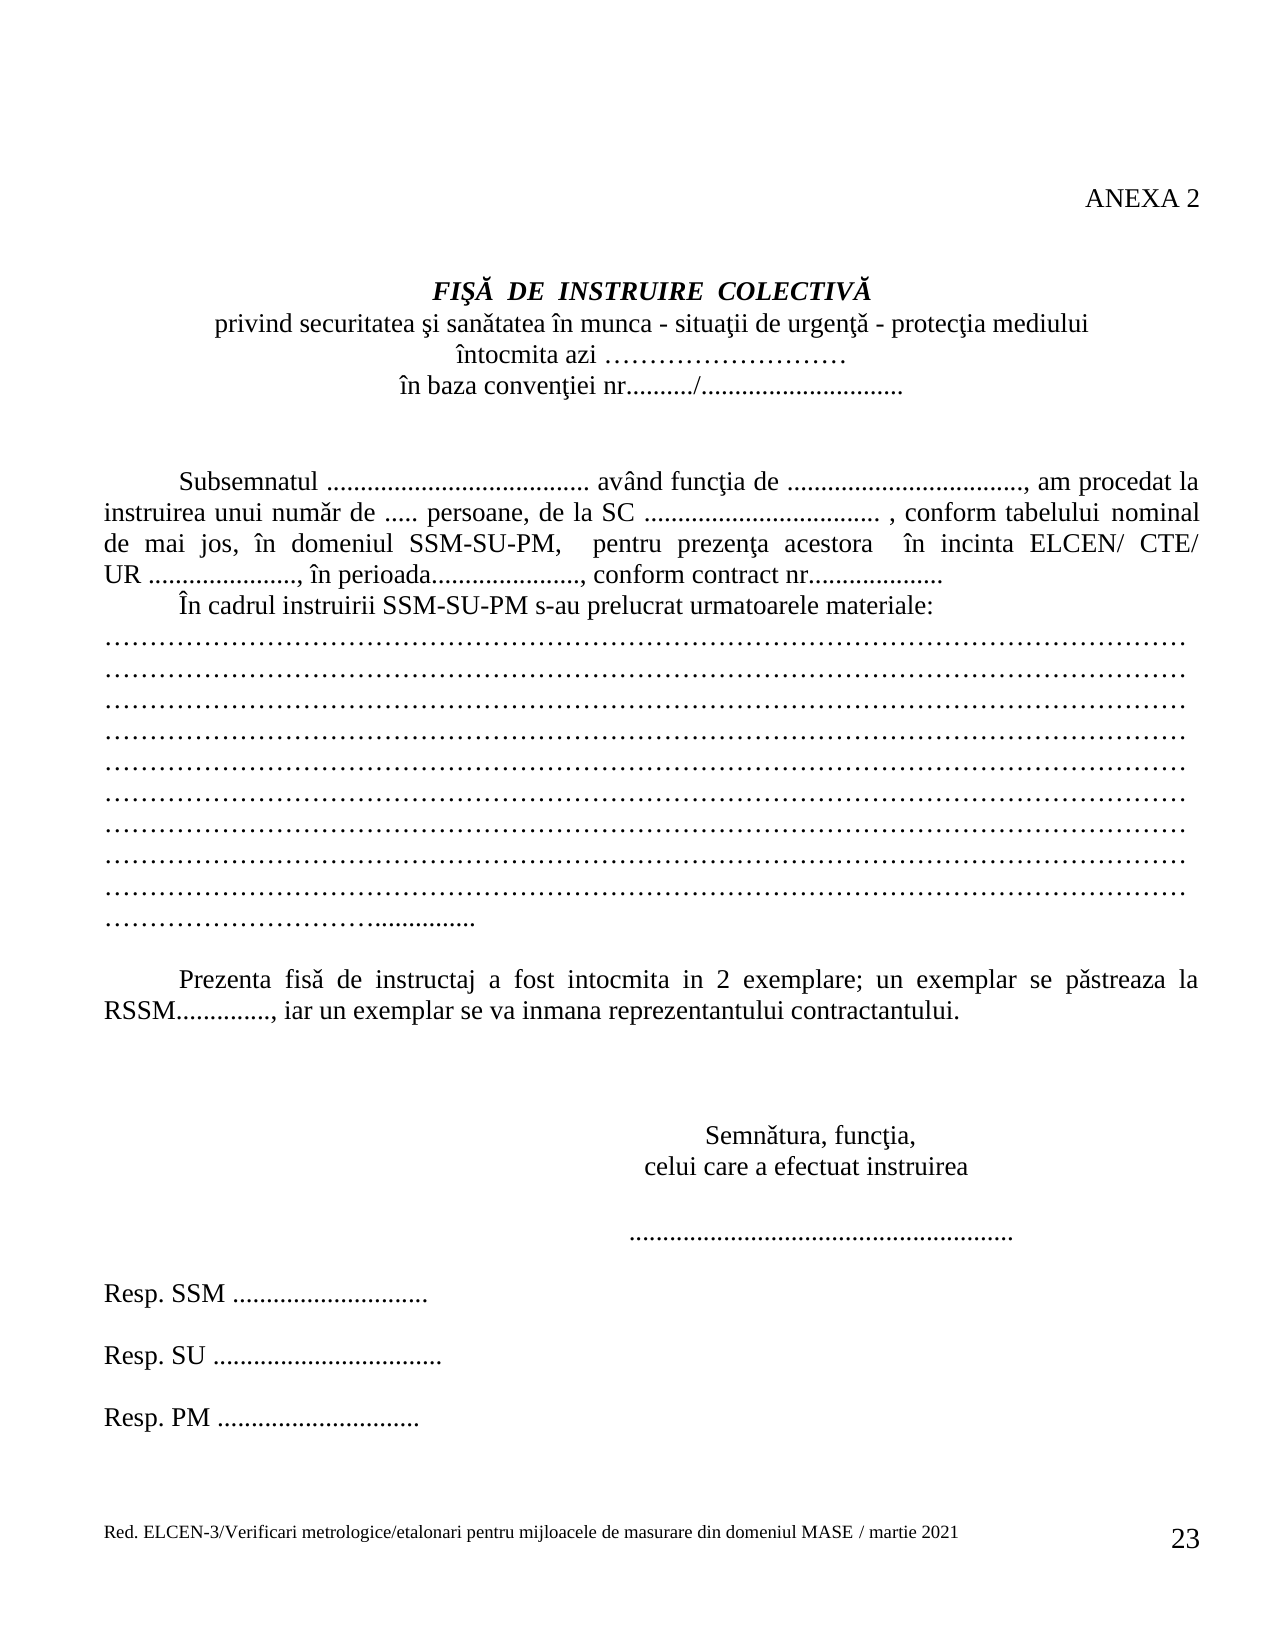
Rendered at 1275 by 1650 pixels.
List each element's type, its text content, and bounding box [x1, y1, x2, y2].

text ......................................................... [628, 1181, 1200, 1246]
text Resp. SSM ............................. [103, 1277, 1200, 1308]
text Resp. PM .............................. [103, 1402, 1200, 1433]
text celui care a efectuat instruirea [103, 1150, 1200, 1181]
text …………………………………………………………………………………………………………………………………………………………………………………………………………………………………………………………………………………………………………………………………………………………………………………………………………………………………………………………………………………………………………………………………………………………………………………………………………………………………………………………………………………………………………………………………………………………………………………………………………………………………………………………………………………………………………………………………………………………………………………………………………………………............... [103, 621, 1200, 932]
text Semnǎtura, funcţia, [103, 1119, 1200, 1150]
text Prezenta fisǎ de instructaj a fost intocmita in 2 exemplare; un exemplar se pǎstreaza la RSSM.............., iar un exemplar se va inmana reprezentantului contractantului. [103, 963, 1200, 1025]
text Resp. SU .................................. [103, 1339, 1200, 1370]
text ANEXA 2 [103, 182, 1200, 213]
text întocmita azi ……………………… [103, 338, 1200, 369]
text privind securitatea şi sanǎtatea în munca - situaţii de urgenţǎ - protecţia mediului [103, 307, 1200, 338]
text În cadrul instruirii SSM-SU-PM s-au prelucrat urmatoarele materiale: [103, 589, 1200, 621]
text FIŞĂ DE INSTRUIRE COLECTIVĂ [103, 276, 1200, 307]
text Subsemnatul ....................................... având funcţia de ..................................., am procedat la instruirea unui numǎr de ..... persoane, de la SC ................................... , conform tabelului nominal de mai jos, în domeniul SSM-SU-PM, pentru prezenţa acestora în incinta ELCEN/ CTE/ UR ......................, în perioada......................, conform contract nr.................... [103, 465, 1200, 589]
text în baza convenţiei nr........../.............................. [103, 369, 1200, 400]
